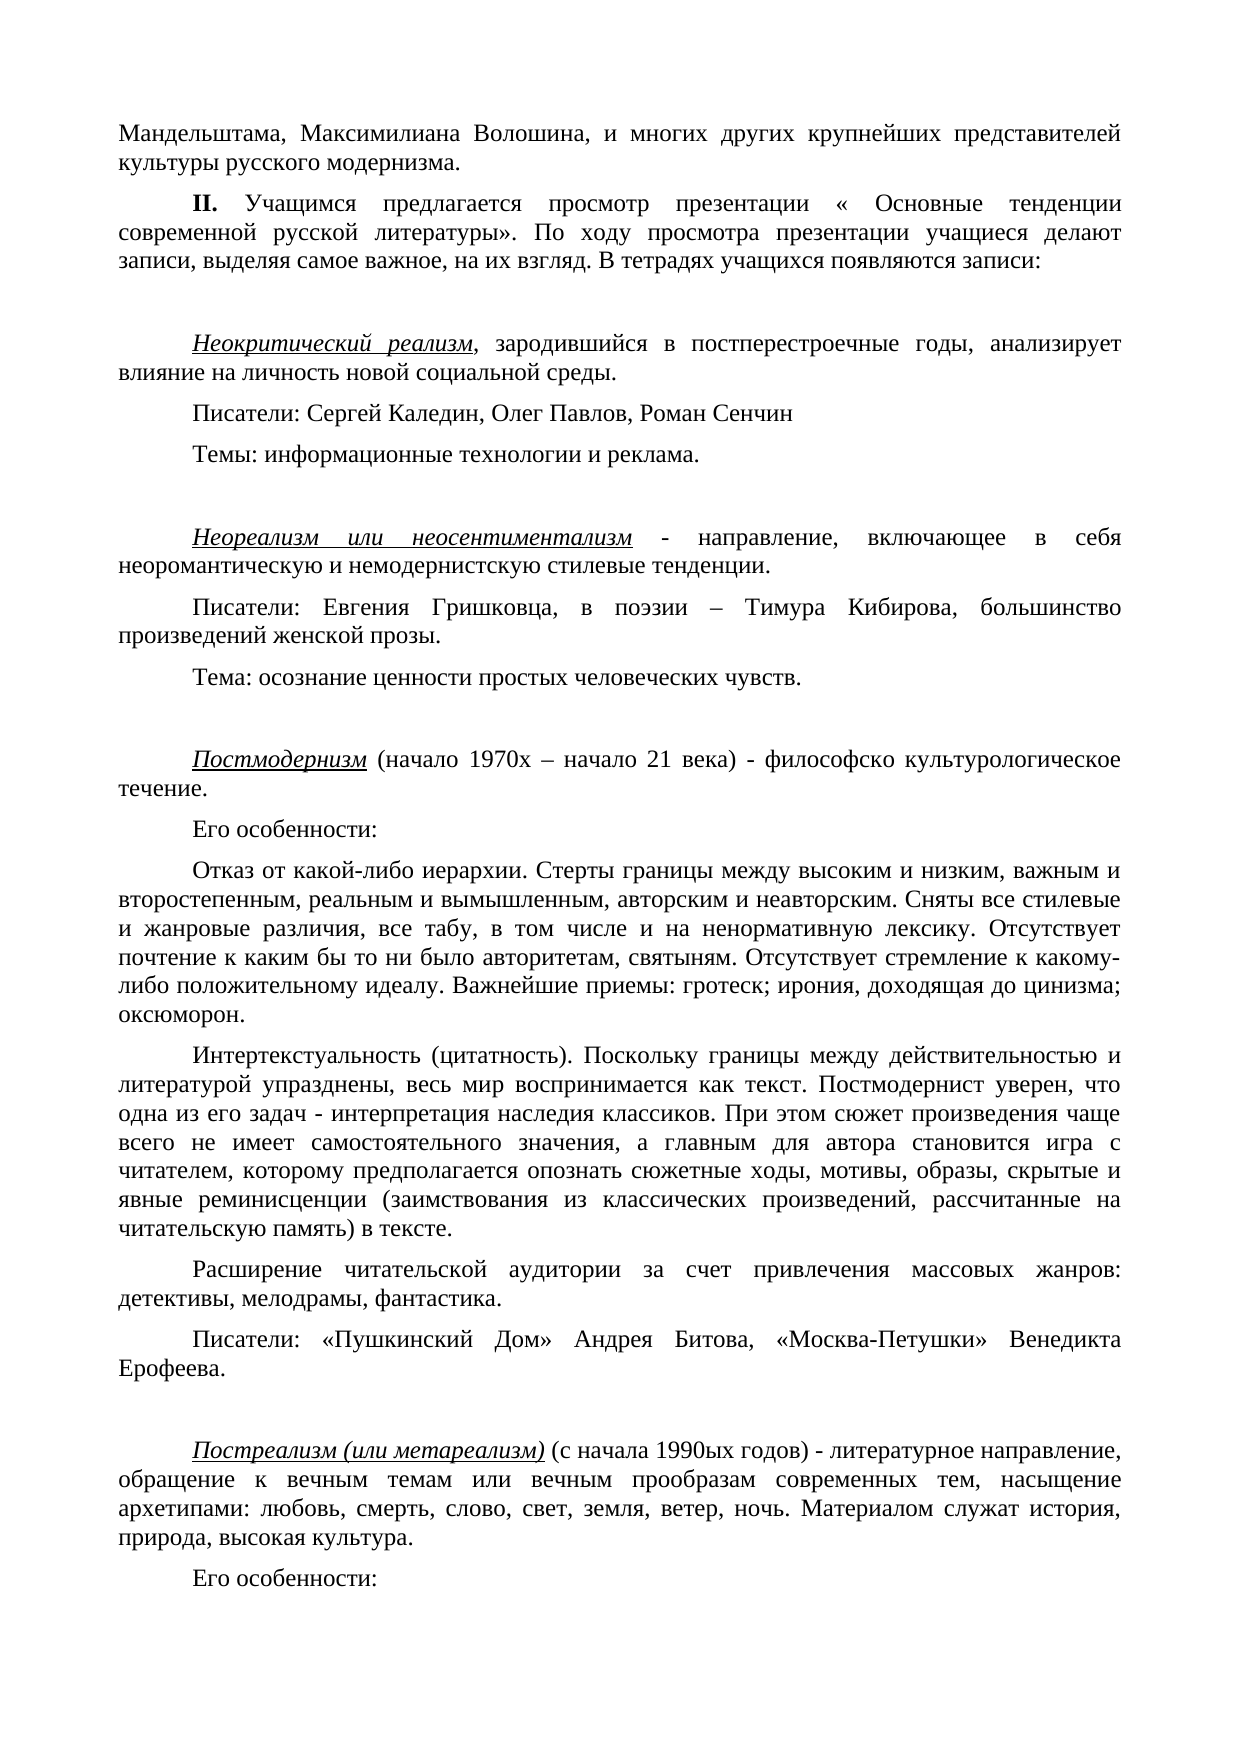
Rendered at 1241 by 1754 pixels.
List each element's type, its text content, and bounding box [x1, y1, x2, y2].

text Писатели: Евгения Гришковца, в поэзии – Тимура Кибирова, большинство произведений женской прозы. [118, 592, 1122, 649]
text Тема: осознание ценности простых человеческих чувств. [118, 662, 1122, 691]
text Писатели: Сергей Каледин, Олег Павлов, Роман Сенчин [118, 398, 1122, 427]
text Интертекстуальность (цитатность). Поскольку границы между действительностью и литературой упразднены, весь мир воспринимается как текст. Постмодернист уверен, что одна из его задач - интерпретация наследия классиков. При этом сюжет произведения чаще всего не имеет самостоятельного значения, а главным для автора становится игра с читателем, которому предполагается опознать сюжетные ходы, мотивы, образы, скрытые и явные реминисценции (заимствования из классических произведений, рассчитанные на читательскую память) в тексте. [118, 1041, 1122, 1242]
text Неокритический реализм, зародившийся в постперестроечные годы, анализирует влияние на личность новой социальной среды. [118, 328, 1122, 386]
text Постреализм (или метареализм) (с начала 1990ых годов) - литературное направление, обращение к вечным темам или вечным прообразам современных тем, насыщение архетипами: любовь, смерть, слово, свет, земля, ветер, ночь. Материалом служат история, природа, высокая культура. [118, 1436, 1122, 1551]
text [118, 118, 1122, 176]
text Расширение читательской аудитории за счет привлечения массовых жанров: детективы, мелодрамы, фантастика. [118, 1254, 1122, 1312]
text II. Учащимся предлагается просмотр презентации « Основные тенденции современной русской литературы». По ходу просмотра презентации учащиеся делают записи, выделяя самое важное, на их взгляд. В тетрадях учащихся появляются записи: [118, 188, 1122, 274]
text Темы: информационные технологии и реклама. [118, 439, 1122, 468]
text Писатели: «Пушкинский Дом» Андрея Битова, «Москва-Петушки» Венедикта Ерофеева. [118, 1324, 1122, 1382]
text Его особенности: [118, 814, 1122, 843]
text Его особенности: [118, 1563, 1122, 1592]
text Постмодернизм (начало 1970х – начало 21 века) - философско культурологическое течение. [118, 744, 1122, 802]
text Отказ от какой-либо иерархии. Стерты границы между высоким и низким, важным и второстепенным, реальным и вымышленным, авторским и неавторским. Сняты все стилевые и жанровые различия, все табу, в том числе и на ненормативную лексику. Отсутствует почтение к каким бы то ни было авторитетам, святыням. Отсутствует стремление к какому-либо положительному идеалу. Важнейшие приемы: гротеск; ирония, доходящая до цинизма; оксюморон. [118, 856, 1122, 1028]
text Неореализм или неосентиментализм - направление, включающее в себя неоромантическую и немодернистскую стилевые тенденции. [118, 522, 1122, 579]
